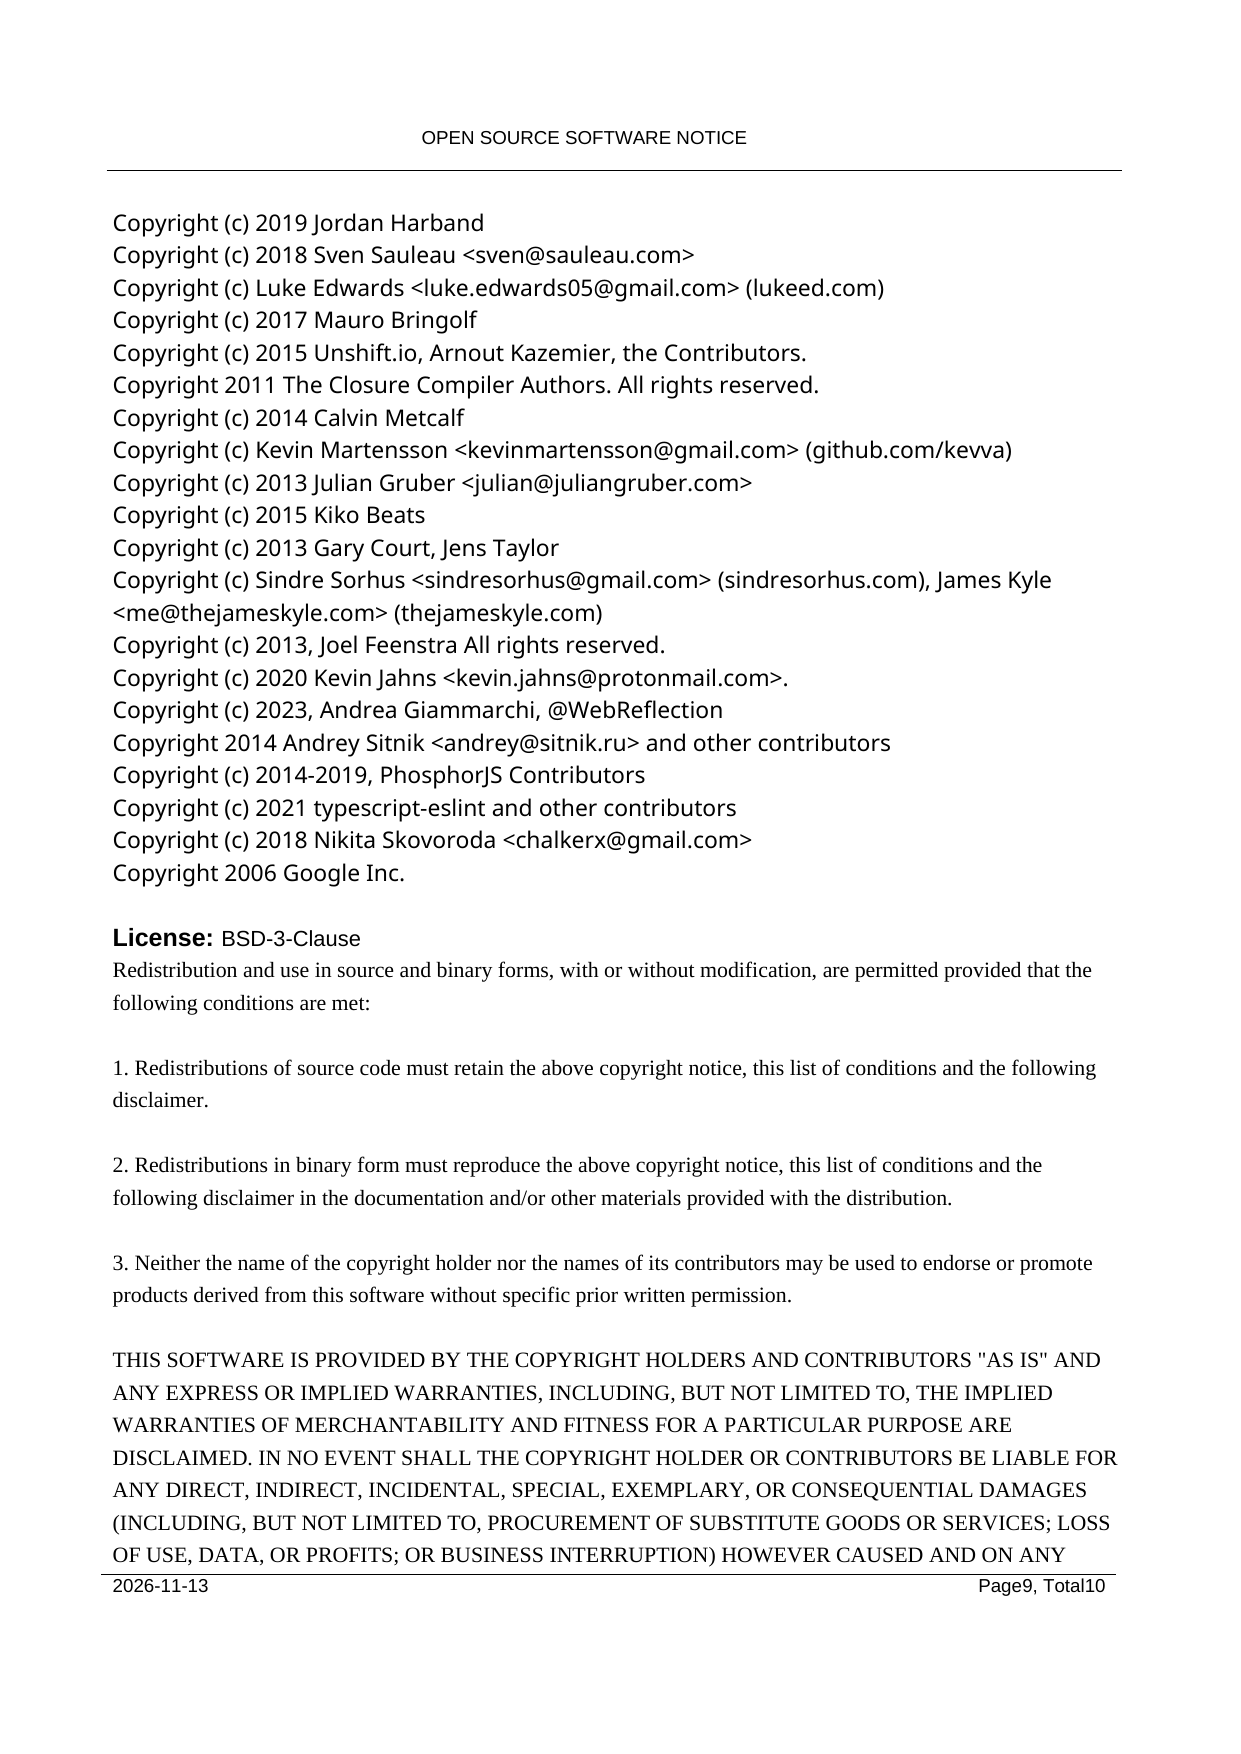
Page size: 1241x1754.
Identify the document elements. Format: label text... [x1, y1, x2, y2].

text License: BSD-3-Clause [112, 921, 1128, 954]
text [112, 206, 1128, 921]
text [112, 954, 1128, 1571]
